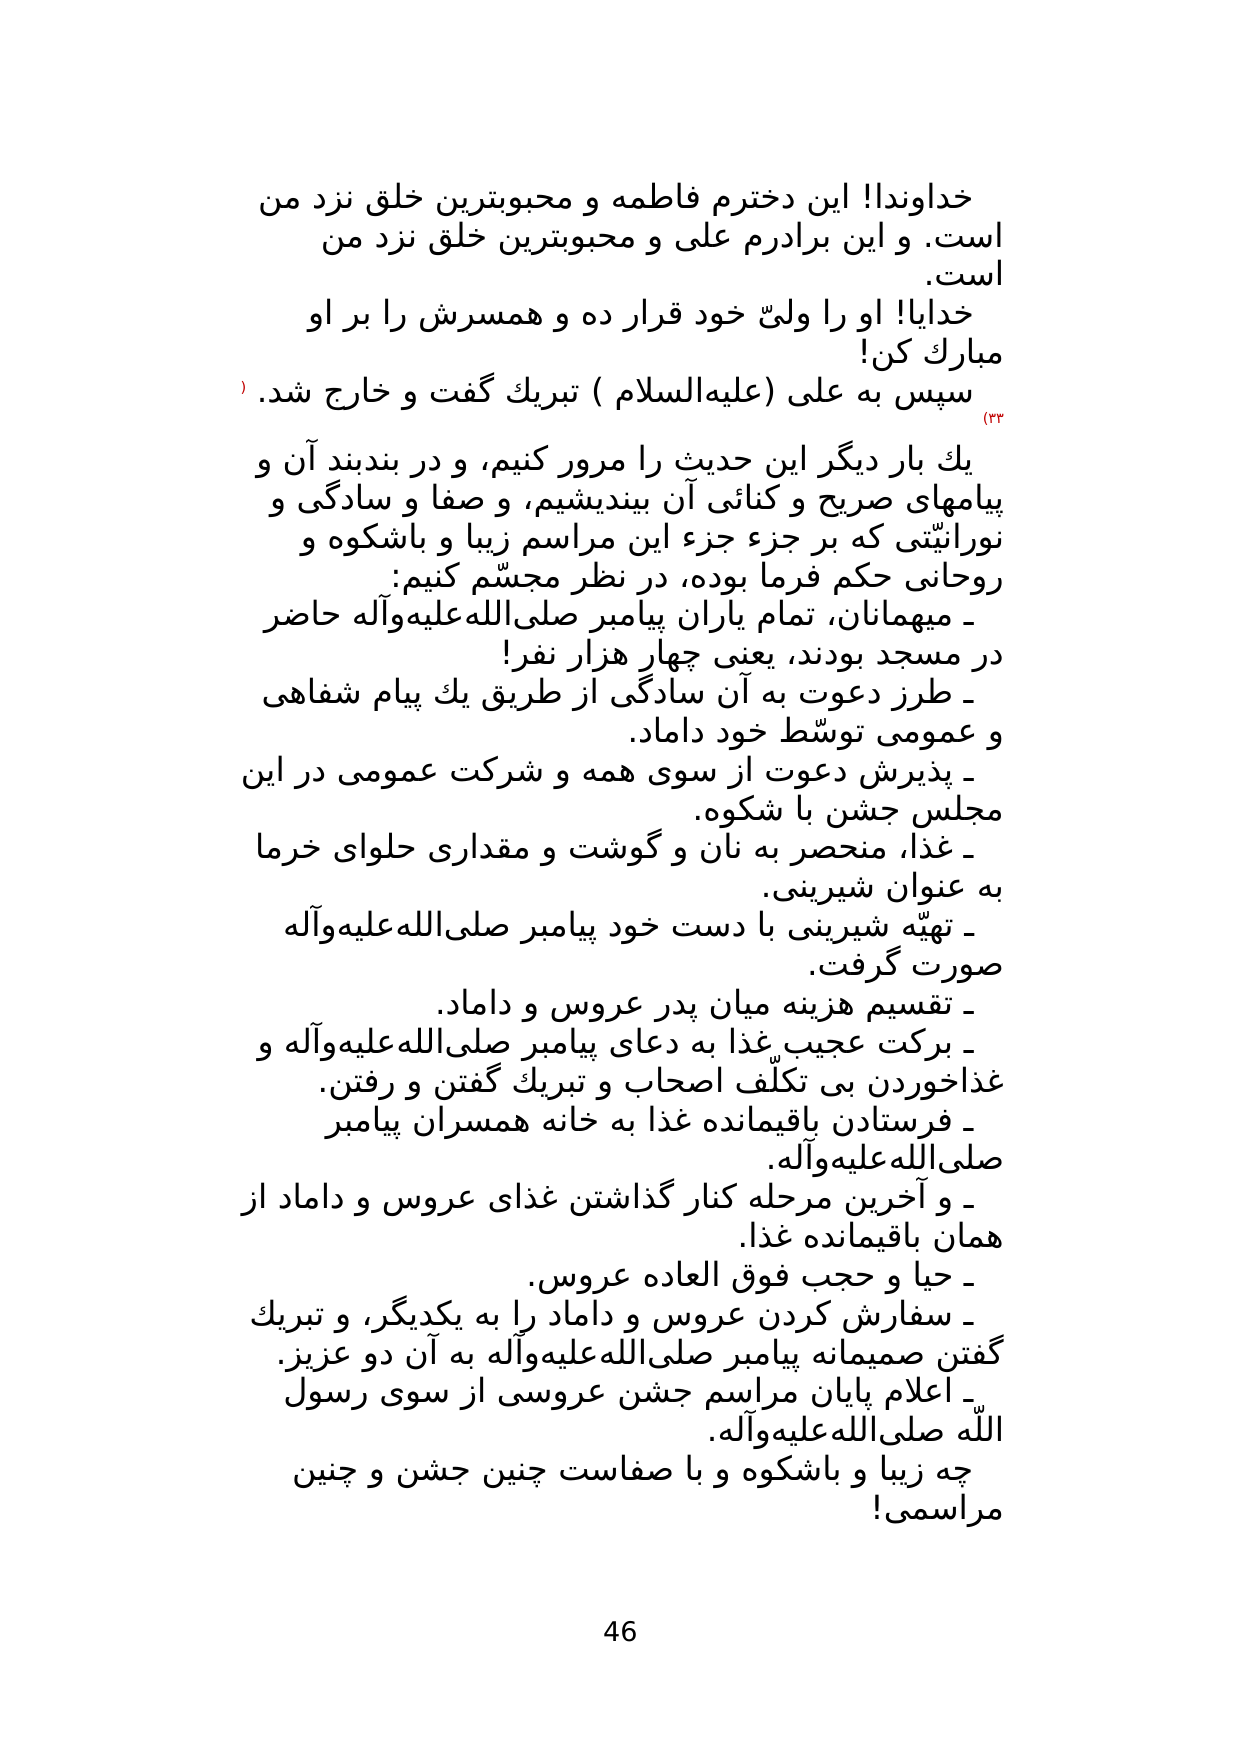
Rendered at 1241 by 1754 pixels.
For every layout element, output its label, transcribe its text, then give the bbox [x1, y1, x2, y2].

text ـ تقسيم هزينه ميان پدر عروس و داماد. [236, 983, 1004, 1022]
text ـ و آخرين مرحله كنار گذاشتن غذاى عروس و داماد از همان باقيمانده غذا. [236, 1178, 1004, 1255]
text سپس به على (عليه‌السلام ) تبريك گفت و خارج شد. (٣٣) [236, 371, 1004, 439]
text يك بار ديگر اين حديث را مرور كنيم، و در بندبند آن و پيامهاى صريح و كنائى آن بينديشيم، و صفا و سادگى و نورانيّتى كه بر جزء جزء اين مراسم زيبا و باشكوه و روحانى حكم فرما بوده، در نظر مجسّم كنيم: [236, 439, 1004, 595]
text ـ پذيرش دعوت از سوى همه و شركت عمومى در اين مجلس جشن با شكوه. [236, 750, 1004, 828]
text ـ اعلام پايان مراسم جشن عروسى از سوى رسول اللّه صلى‌الله‌عليه‌وآله. [236, 1372, 1004, 1450]
text ـ سفارش كردن عروس و داماد را به يكديگر، و تبريك گفتن صميمانه پيامبر صلى‌الله‌عليه‌وآله به آن دو عزيز. [236, 1294, 1004, 1372]
text خداوندا! اين دخترم فاطمه و محبوبترين خلق نزد من است. و اين برادرم على و محبوبترين خلق نزد من است. [236, 177, 1004, 294]
text ـ فرستادن باقيمانده غذا به خانه همسران پيامبر صلى‌الله‌عليه‌وآله. [236, 1100, 1004, 1178]
text خدايا! او را ولىّ خود قرار ده و همسرش را بر او مبارك كن! [236, 294, 1004, 371]
text ـ غذا، منحصر به نان و گوشت و مقدارى حلواى خرما به عنوان شيرينى. [236, 828, 1004, 906]
text ـ حيا و حجب فوق العاده عروس. [236, 1255, 1004, 1294]
text ـ طرز دعوت به آن سادگى از طريق يك پيام شفاهى و عمومى توسّط خود داماد. [236, 673, 1004, 750]
text ـ بركت عجيب غذا به دعاى پيامبر صلى‌الله‌عليه‌وآله و غذاخوردن بى تكلّف اصحاب و تبريك گفتن و رفتن. [236, 1022, 1004, 1100]
text ـ تهيّه شيرينى با دست خود پيامبر صلى‌الله‌عليه‌وآله صورت گرفت. [236, 906, 1004, 983]
text ـ ميهمانان، تمام ياران پيامبر صلى‌الله‌عليه‌وآله حاضر در مسجد بودند، يعنى چهار هزار نفر! [236, 595, 1004, 673]
text چه زيبا و باشكوه و با صفاست چنين جشن و چنين مراسمى! [236, 1450, 1004, 1527]
